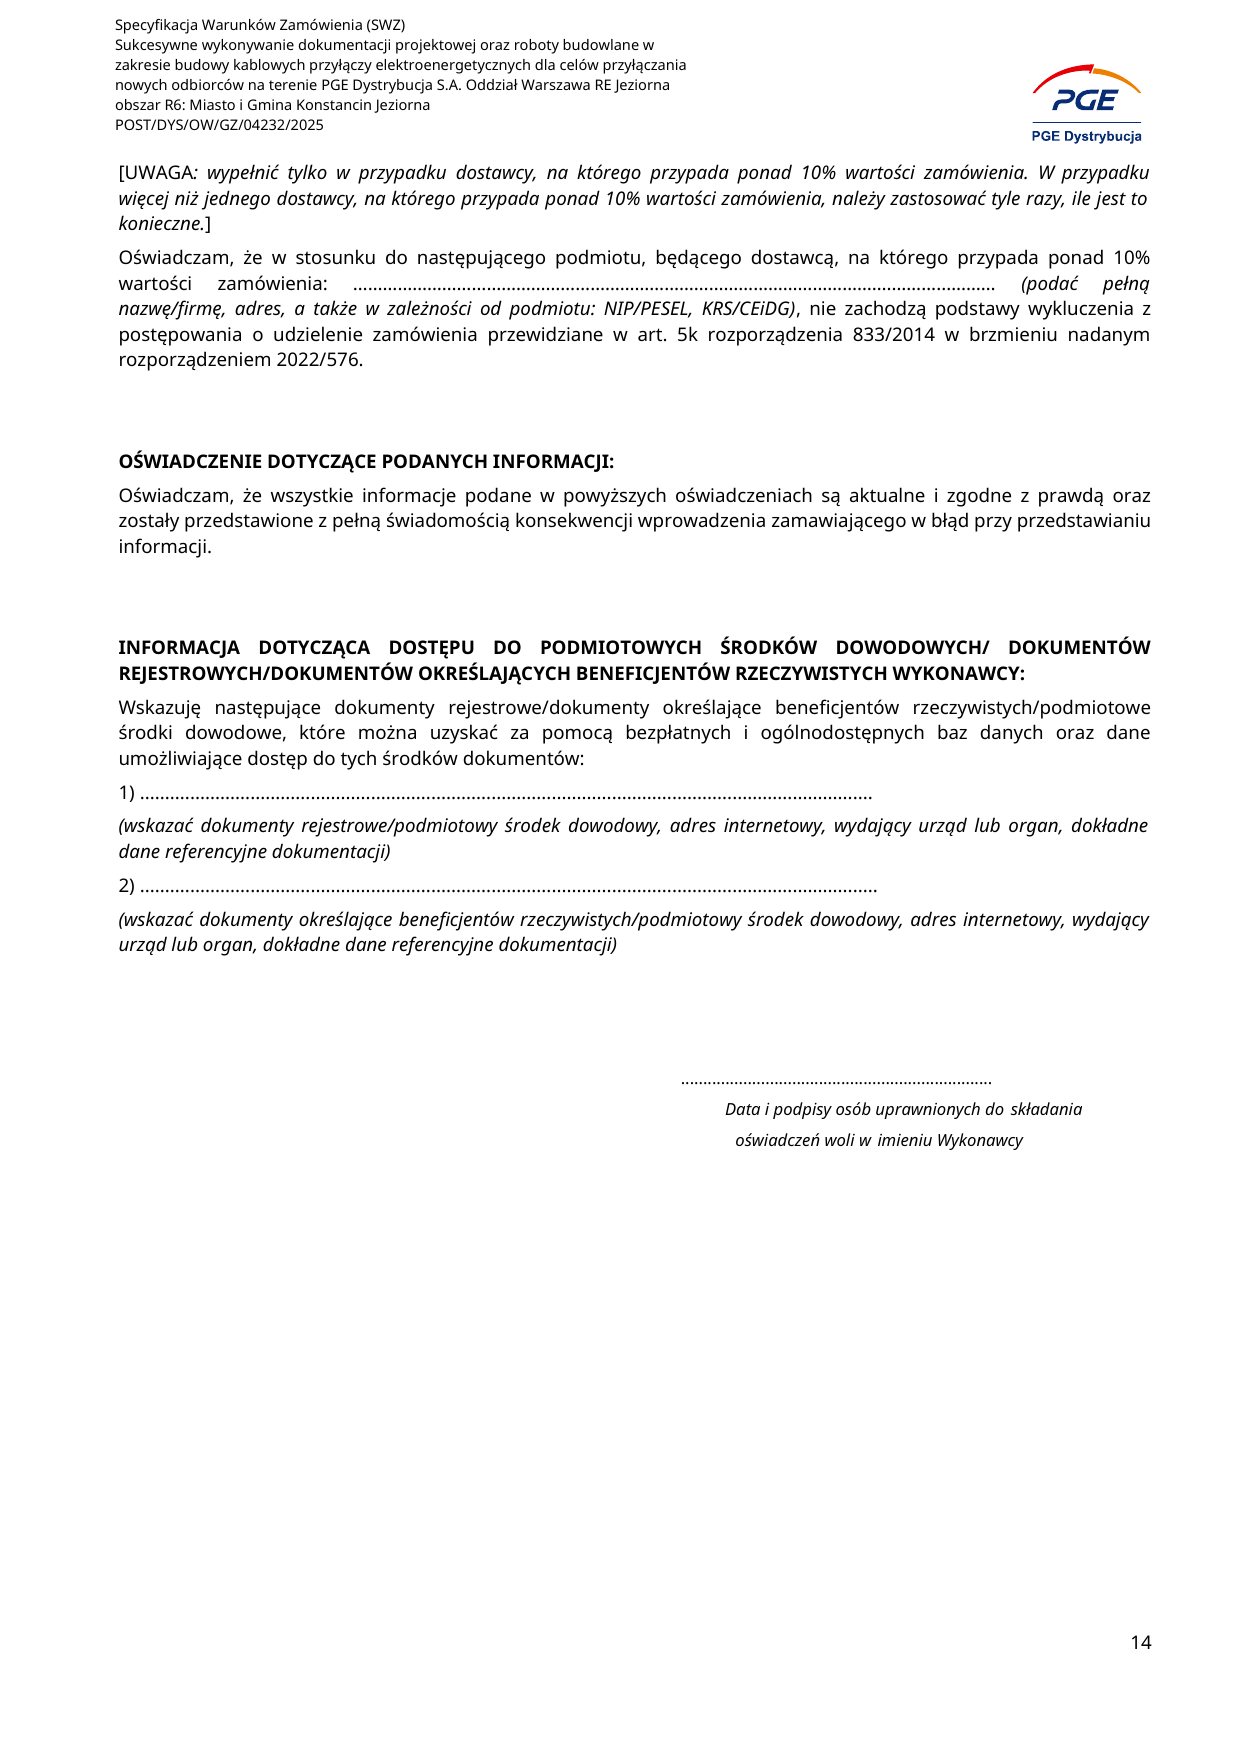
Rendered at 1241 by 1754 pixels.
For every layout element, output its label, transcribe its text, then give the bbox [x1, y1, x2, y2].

text INFORMACJA DOTYCZĄCA DOSTĘPU DO PODMIOTOWYCH ŚRODKÓW DOWODOWYCH/ DOKUMENTÓW REJESTROWYCH/DOKUMENTÓW OKREŚLAJĄCYCH BENEFICJENTÓW RZECZYWISTYCH WYKONAWCY: [118, 635, 1152, 686]
text (wskazać dokumenty określające beneficjentów rzeczywistych/podmiotowy środek dowodowy, adres internetowy, wydający urząd lub organ, dokładne dane referencyjne dokumentacji) [118, 906, 1152, 957]
text (wskazać dokumenty rejestrowe/podmiotowy środek dowodowy, adres internetowy, wydający urząd lub organ, dokładne dane referencyjne dokumentacji) [118, 813, 1152, 864]
text Data i podpisy osób uprawnionych do składania [664, 1097, 1144, 1120]
text Oświadczam, że wszystkie informacje podane w powyższych oświadczeniach są aktualne i zgodne z prawdą oraz zostały przedstawione z pełną świadomością konsekwencji wprowadzenia zamawiającego w błąd przy przedstawianiu informacji. [118, 482, 1152, 559]
text 2) ................................................................................................................................................... [118, 872, 1152, 898]
text [UWAGA: wypełnić tylko w przypadku dostawcy, na którego przypada ponad 10% wartości zamówienia. W przypadku więcej niż jednego dostawcy, na którego przypada ponad 10% wartości zamówienia, należy zastosować tyle razy, ile jest to konieczne.] [118, 160, 1152, 236]
text Oświadczam, że w stosunku do następującego podmiotu, będącego dostawcą, na którego przypada ponad 10% wartości zamówienia: ……………………………………………………………………………………………….………..….…… (podać pełną nazwę/firmę, adres, a także w zależności od podmiotu: NIP/PESEL, KRS/CEiDG), nie zachodzą podstawy wykluczenia z postępowania o udzielenie zamówienia przewidziane w art. 5k rozporządzenia 833/2014 w brzmieniu nadanym rozporządzeniem 2022/576. [118, 244, 1152, 372]
text 1) .................................................................................................................................................. [118, 779, 1152, 804]
text Wskazuję następujące dokumenty rejestrowe/dokumenty określające beneficjentów rzeczywistych/podmiotowe środki dowodowe, które można uzyskać za pomocą bezpłatnych i ogólnodostępnych baz danych oraz dane umożliwiające dostęp do tych środków dokumentów: [118, 694, 1152, 771]
text OŚWIADCZENIE DOTYCZĄCE PODANYCH INFORMACJI: [118, 448, 1152, 474]
text oświadczeń woli w imieniu Wykonawcy [664, 1128, 1144, 1151]
text ...................................................................... [607, 1064, 1240, 1089]
